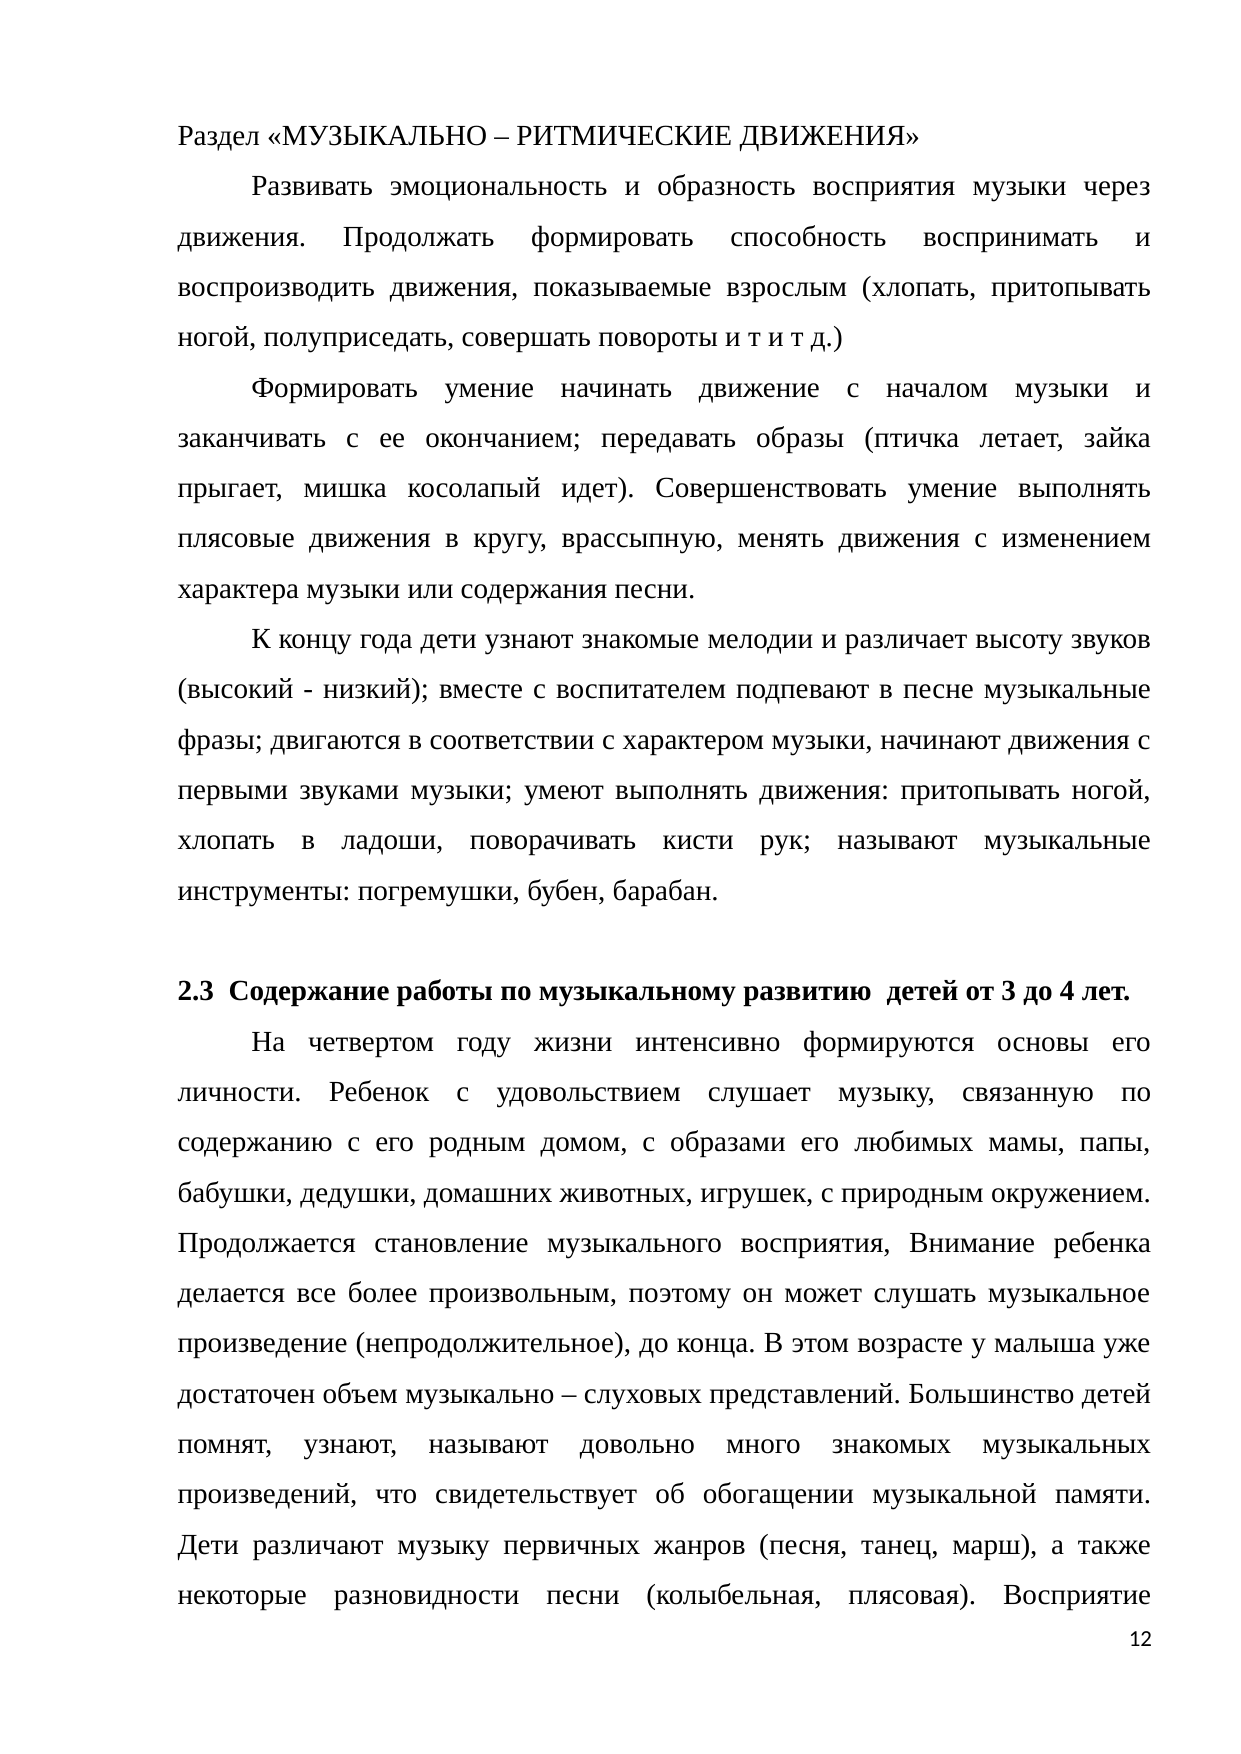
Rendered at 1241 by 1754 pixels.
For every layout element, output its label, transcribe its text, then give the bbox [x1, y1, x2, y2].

list К концу года дети узнают знакомые мелодии и различает высоту звуков (высокий - низкий); вместе с воспитателем подпевают в песне музыкальные фразы; двигаются в соответствии с характером музыки, начинают движения с первыми звуками музыки; умеют выполнять движения: притопывать ногой, хлопать в ладоши, поворачивать кисти рук; называют музыкальные инструменты: погремушки, бубен, барабан. [177, 621, 1152, 906]
list Развивать эмоциональность и образность восприятия музыки через движения. Продолжать формировать способность воспринимать и воспроизводить движения, показываемые взрослым (хлопать, притопывать ногой, полуприседать, совершать повороты и т и т д.) [177, 168, 1152, 353]
list Раздел «МУЗЫКАЛЬНО – РИТМИЧЕСКИЕ ДВИЖЕНИЯ» [177, 118, 1152, 152]
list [177, 1024, 1152, 1611]
list 2.3 Содержание работы по музыкальному развитию детей от 3 до 4 лет. [177, 973, 1152, 1007]
list Формировать умение начинать движение с началом музыки и заканчивать с ее окончанием; передавать образы (птичка летает, зайка прыгает, мишка косолапый идет). Совершенствовать умение выполнять плясовые движения в кругу, врассыпную, менять движения с изменением характера музыки или содержания песни. [177, 370, 1152, 604]
